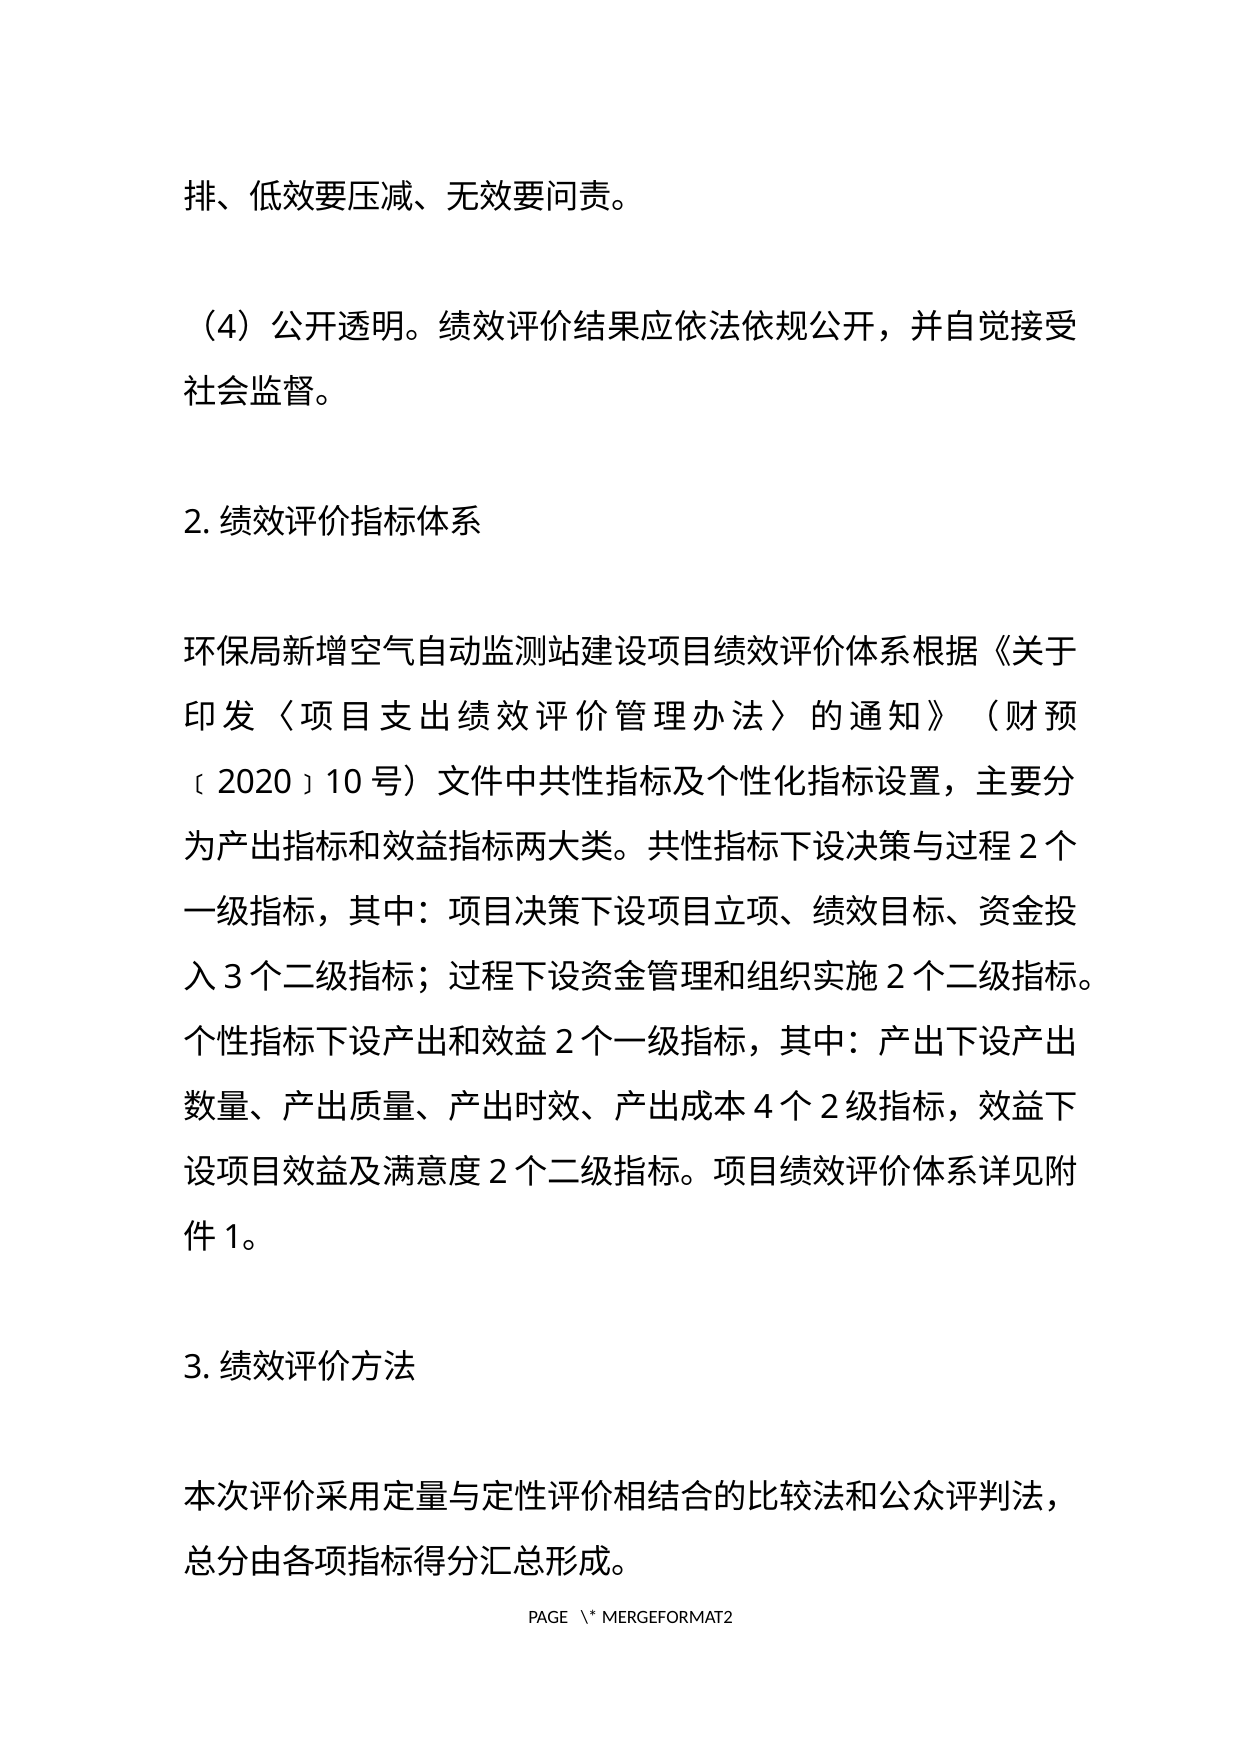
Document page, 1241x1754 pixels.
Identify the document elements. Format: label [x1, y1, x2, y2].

text [183, 162, 1078, 1592]
